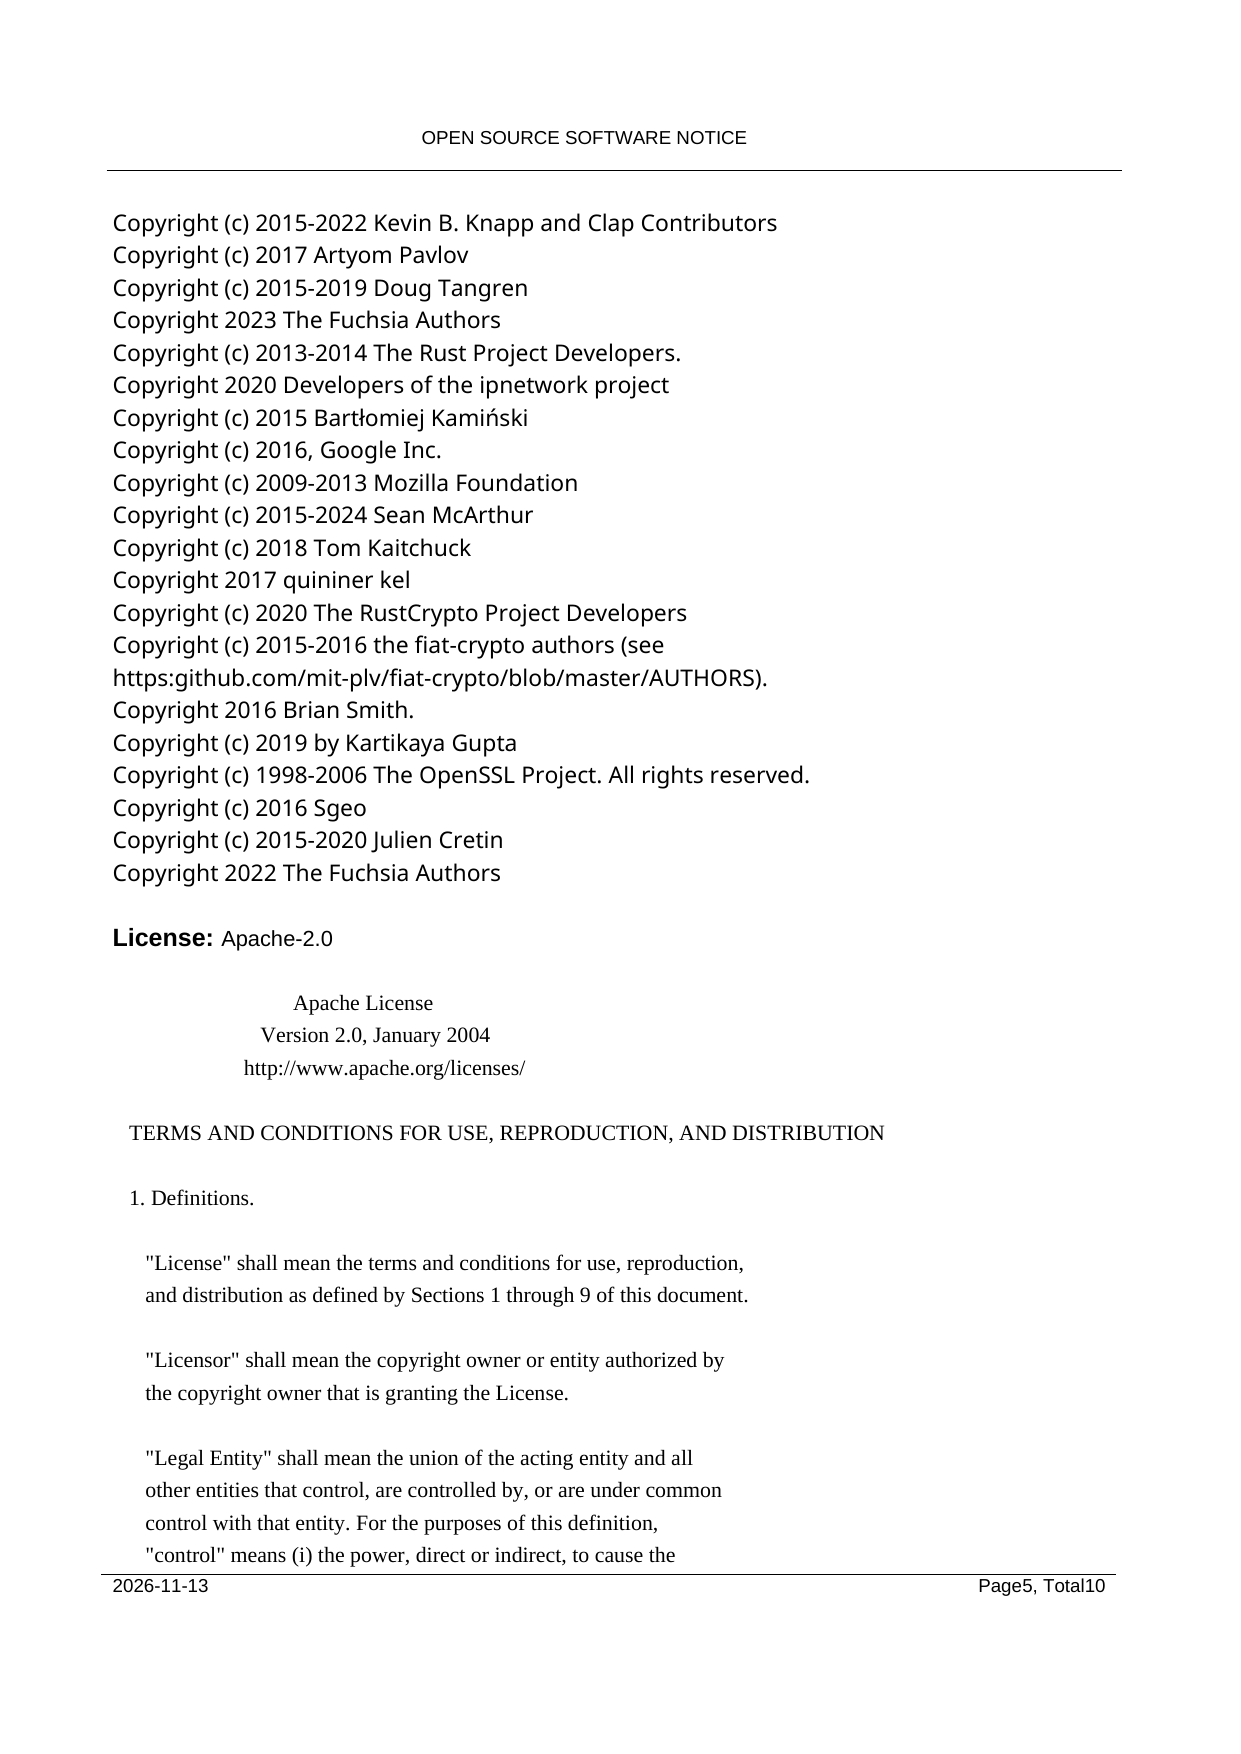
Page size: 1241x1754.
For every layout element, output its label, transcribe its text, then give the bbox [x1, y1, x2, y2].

text License: Apache-2.0 [112, 921, 1128, 954]
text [112, 954, 1128, 1571]
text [112, 206, 1128, 921]
